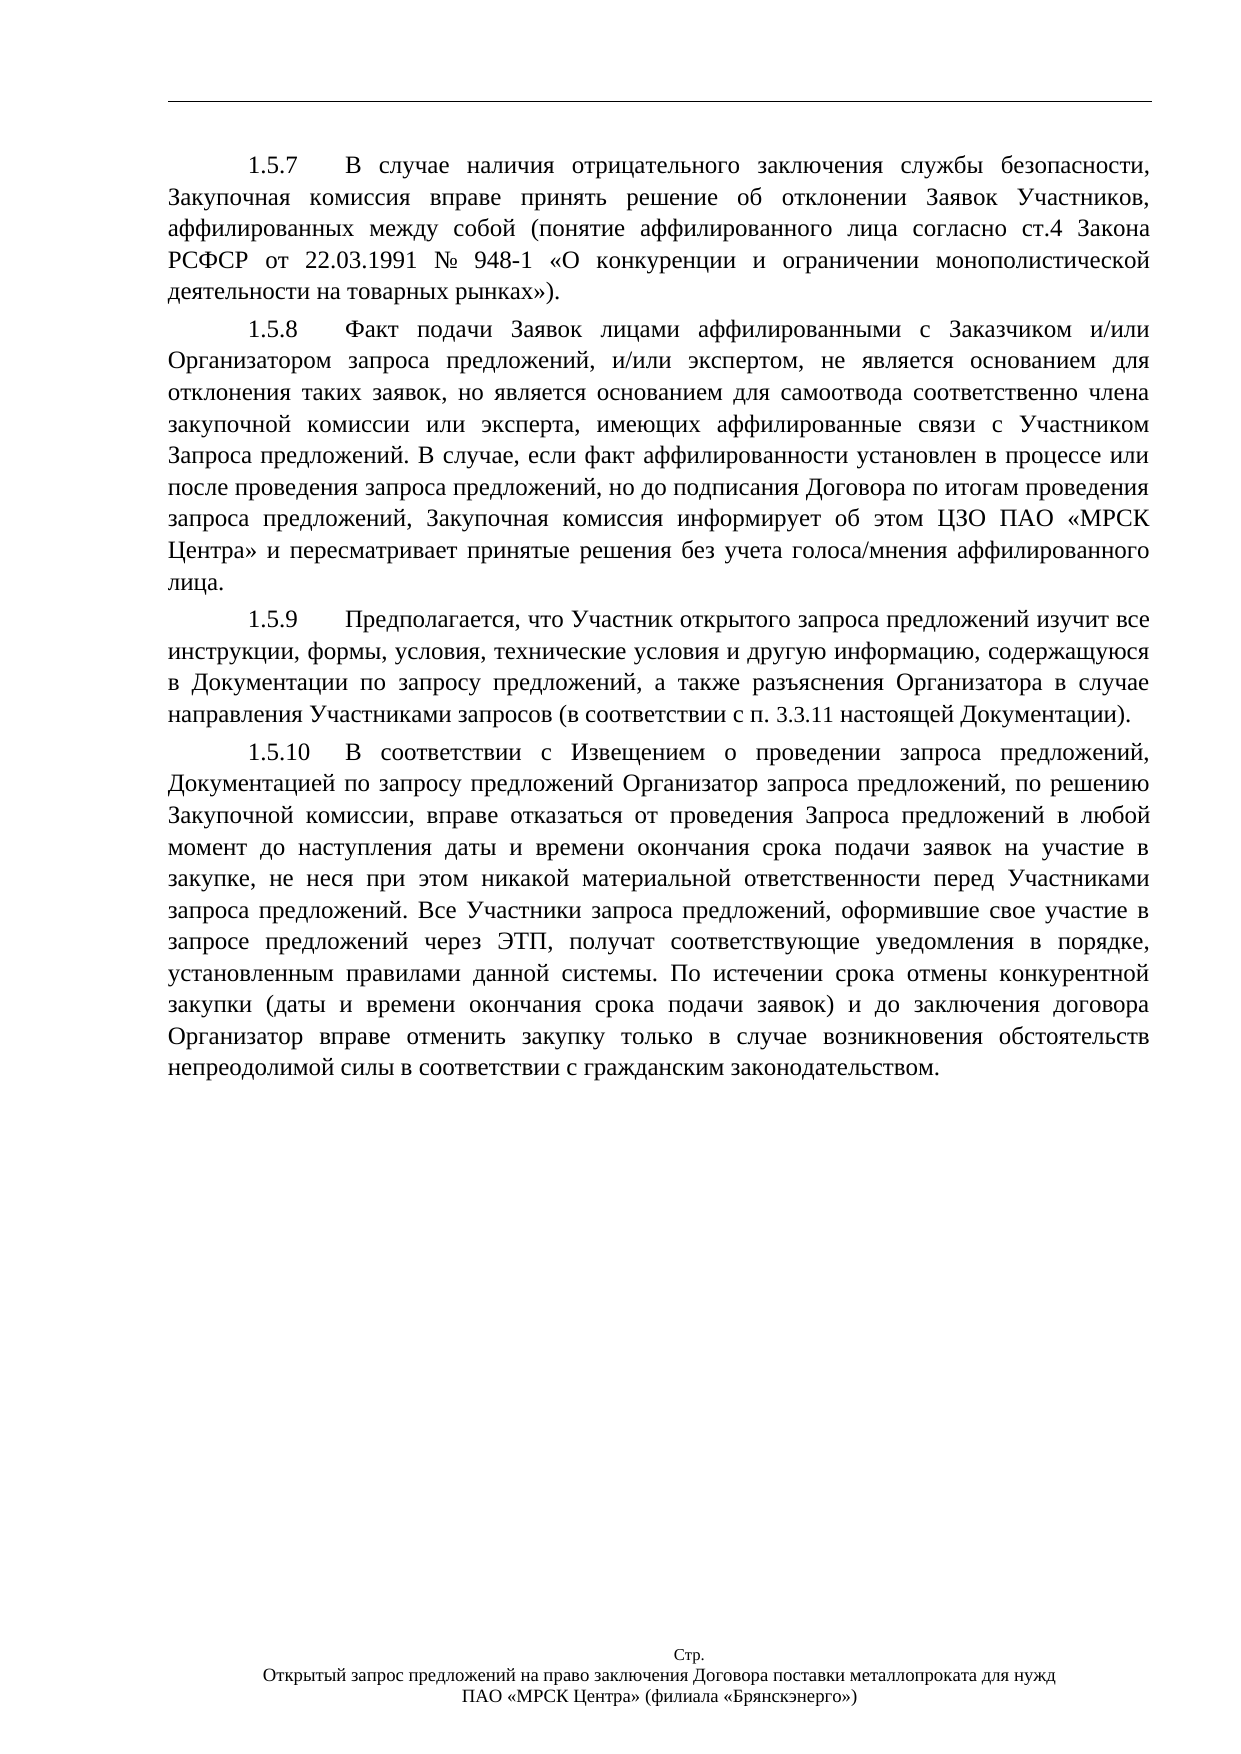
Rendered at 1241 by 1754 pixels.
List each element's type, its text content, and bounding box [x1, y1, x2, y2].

list Предполагается, что Участник открытого запроса предложений изучит все инструкции, формы, условия, технические условия и другую информацию, содержащуюся в Документации по запросу предложений, а также разъяснения Организатора в случае направления Участниками запросов (в соответствии с п. 3.3.11 настоящей Документации). [168, 604, 1150, 728]
list Факт подачи Заявок лицами аффилированными с Заказчиком и/или Организатором запроса предложений, и/или экспертом, не является основанием для отклонения таких заявок, но является основанием для самоотвода соответственно члена закупочной комиссии или эксперта, имеющих аффилированные связи с Участником Запроса предложений. В случае, если факт аффилированности установлен в процессе или после проведения запроса предложений, но до подписания Договора по итогам проведения запроса предложений, Закупочная комиссия информирует об этом ЦЗО ПАО «МРСК Центра» и пересматривает принятые решения без учета голоса/мнения аффилированного лица. [168, 314, 1150, 595]
list В соответствии с Извещением о проведении запроса предложений, Документацией по запросу предложений Организатор запроса предложений, по решению Закупочной комиссии, вправе отказаться от проведения Запроса предложений в любой момент до наступления даты и времени окончания срока подачи заявок на участие в закупке, не неся при этом никакой материальной ответственности перед Участниками запроса предложений. Все Участники запроса предложений, оформившие свое участие в запросе предложений через ЭТП, получат соответствующие уведомления в порядке, установленным правилами данной системы. По истечении срока отмены конкурентной закупки (даты и времени окончания срока подачи заявок) и до заключения договора Организатор вправе отменить закупку только в случае возникновения обстоятельств непреодолимой силы в соответствии с гражданским законодательством. [168, 737, 1150, 1081]
list В случае наличия отрицательного заключения службы безопасности, Закупочная комиссия вправе принять решение об отклонении Заявок Участников, аффилированных между собой (понятие аффилированного лица согласно ст.4 Закона РСФСР от 22.03.1991 № 948-1 «О конкуренции и ограничении монополистической деятельности на товарных рынках»). [168, 150, 1150, 305]
